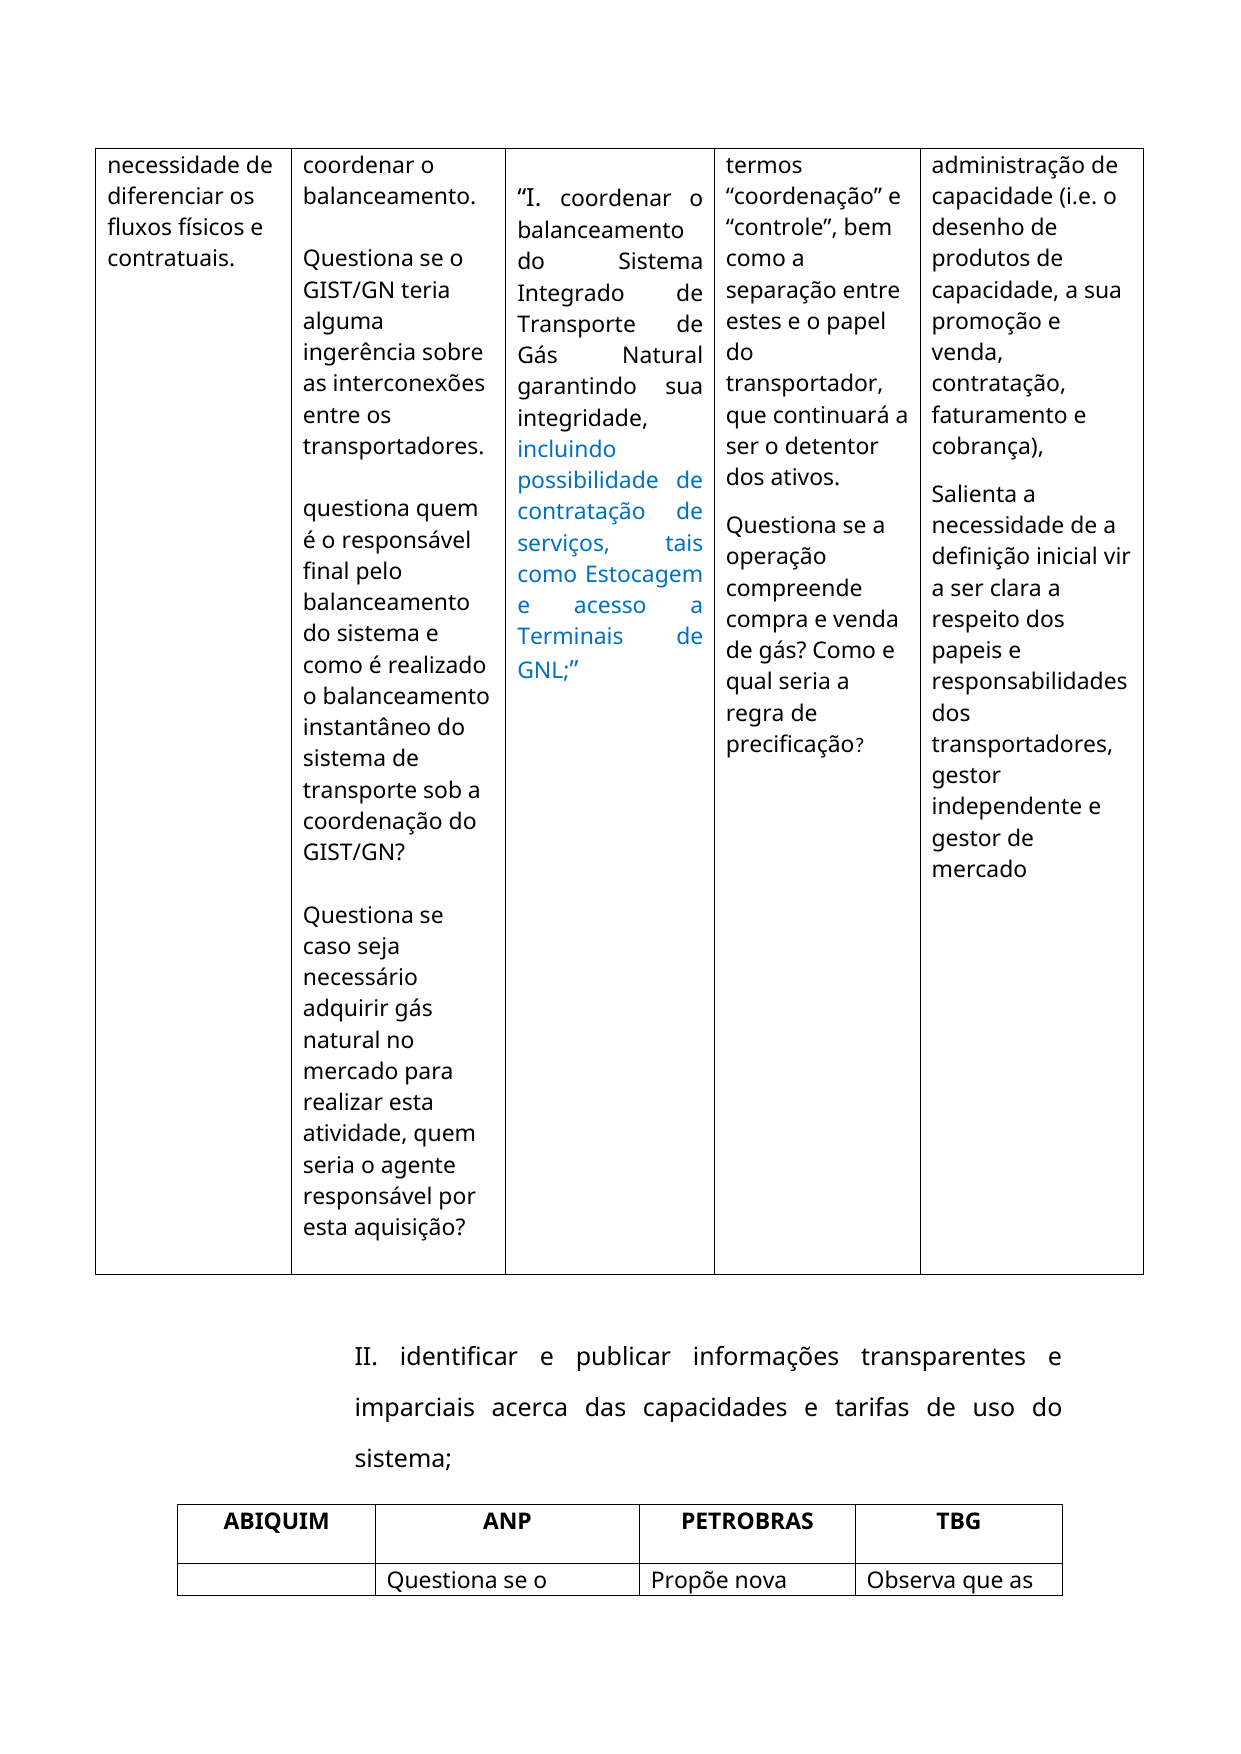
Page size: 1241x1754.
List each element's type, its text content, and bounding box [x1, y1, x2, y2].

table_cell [506, 149, 714, 1274]
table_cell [292, 149, 505, 1274]
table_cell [715, 149, 920, 1274]
table_cell [178, 1564, 375, 1595]
table_header PETROBRAS [640, 1505, 855, 1563]
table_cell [96, 149, 291, 1274]
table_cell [921, 149, 1143, 1274]
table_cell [856, 1564, 1062, 1595]
table_header ANP [376, 1505, 639, 1563]
table_header TBG [856, 1505, 1062, 1563]
text II. identificar e publicar informações transparentes e imparciais acerca das capacidades e tarifas de uso do sistema; [354, 1338, 1063, 1474]
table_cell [640, 1564, 855, 1595]
table_header ABIQUIM [178, 1505, 375, 1563]
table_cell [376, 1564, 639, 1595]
